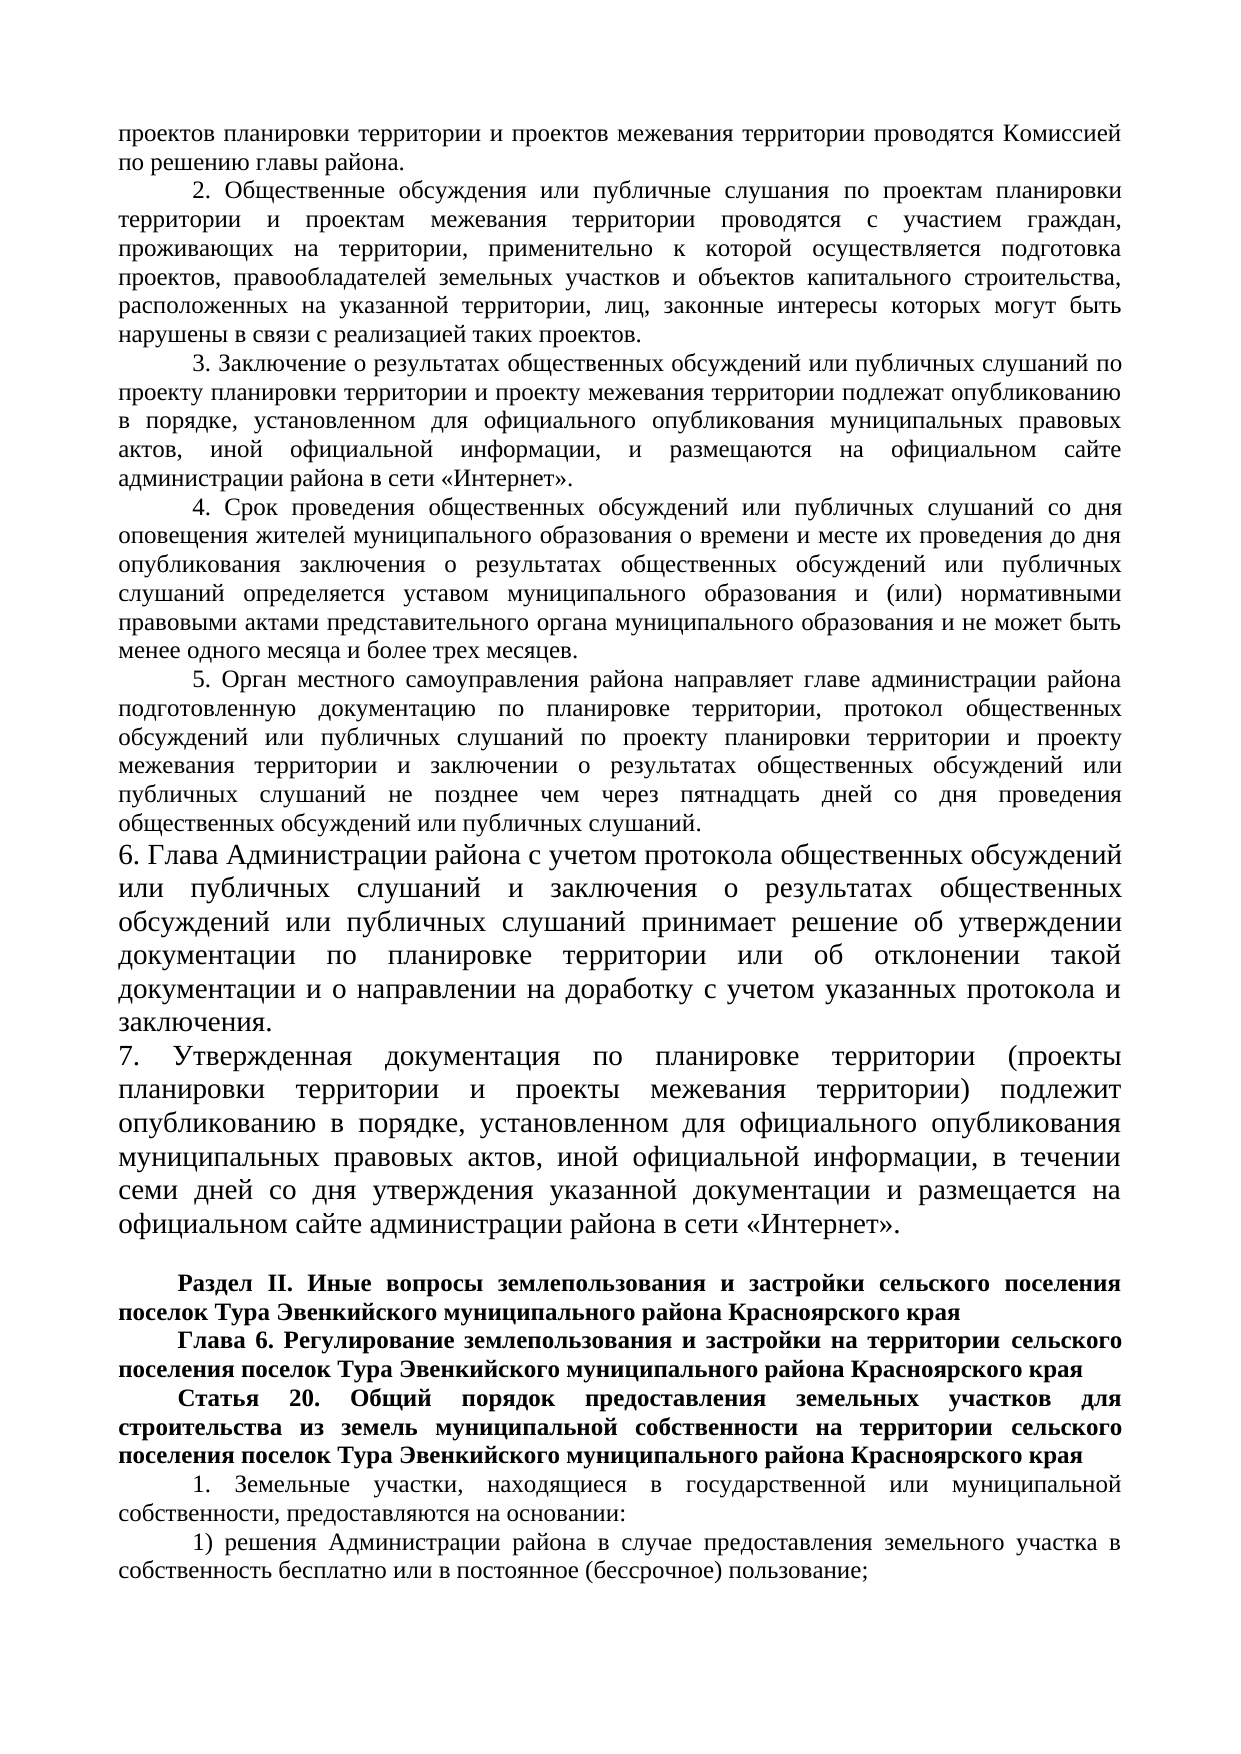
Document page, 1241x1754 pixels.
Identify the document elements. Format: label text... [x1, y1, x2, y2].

text Статья 20. Общий порядок предоставления земельных участков для строительства из земель муниципальной собственности на территории сельского поселения поселок Тура Эвенкийского муниципального района Красноярского края [118, 1383, 1122, 1469]
text 3. Заключение о результатах общественных обсуждений или публичных слушаний по проекту планировки территории и проекту межевания территории подлежат опубликованию в порядке, установленном для официального опубликования муниципальных правовых актов, иной официальной информации, и размещаются на официальном сайте администрации района в сети «Интернет». [118, 348, 1122, 492]
text Раздел II. Иные вопросы землепользования и застройки сельского поселения поселок Тура Эвенкийского муниципального района Красноярского края [118, 1268, 1122, 1326]
text Глава 6. Регулирование землепользования и застройки на территории сельского поселения поселок Тура Эвенкийского муниципального района Красноярского края [118, 1326, 1122, 1383]
text 4. Срок проведения общественных обсуждений или публичных слушаний со дня оповещения жителей муниципального образования о времени и месте их проведения до дня опубликования заключения о результатах общественных обсуждений или публичных слушаний определяется уставом муниципального образования и (или) нормативными правовыми актами представительного органа муниципального образования и не может быть менее одного месяца и более трех месяцев. [118, 492, 1122, 664]
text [118, 118, 1122, 176]
text 1) решения Администрации района в случае предоставления земельного участка в собственность бесплатно или в постоянное (бессрочное) пользование; [118, 1527, 1122, 1584]
text 2. Общественные обсуждения или публичные слушания по проектам планировки территории и проектам межевания территории проводятся с участием граждан, проживающих на территории, применительно к которой осуществляется подготовка проектов, правообладателей земельных участков и объектов капитального строительства, расположенных на указанной территории, лиц, законные интересы которых могут быть нарушены в связи с реализацией таких проектов. [118, 176, 1122, 348]
text 5. Орган местного самоуправления района направляет главе администрации района подготовленную документацию по планировке территории, протокол общественных обсуждений или публичных слушаний по проекту планировки территории и проекту межевания территории и заключении о результатах общественных обсуждений или публичных слушаний не позднее чем через пятнадцать дней со дня проведения общественных обсуждений или публичных слушаний. [118, 664, 1122, 837]
text 1. Земельные участки, находящиеся в государственной или муниципальной собственности, предоставляются на основании: [118, 1469, 1122, 1527]
